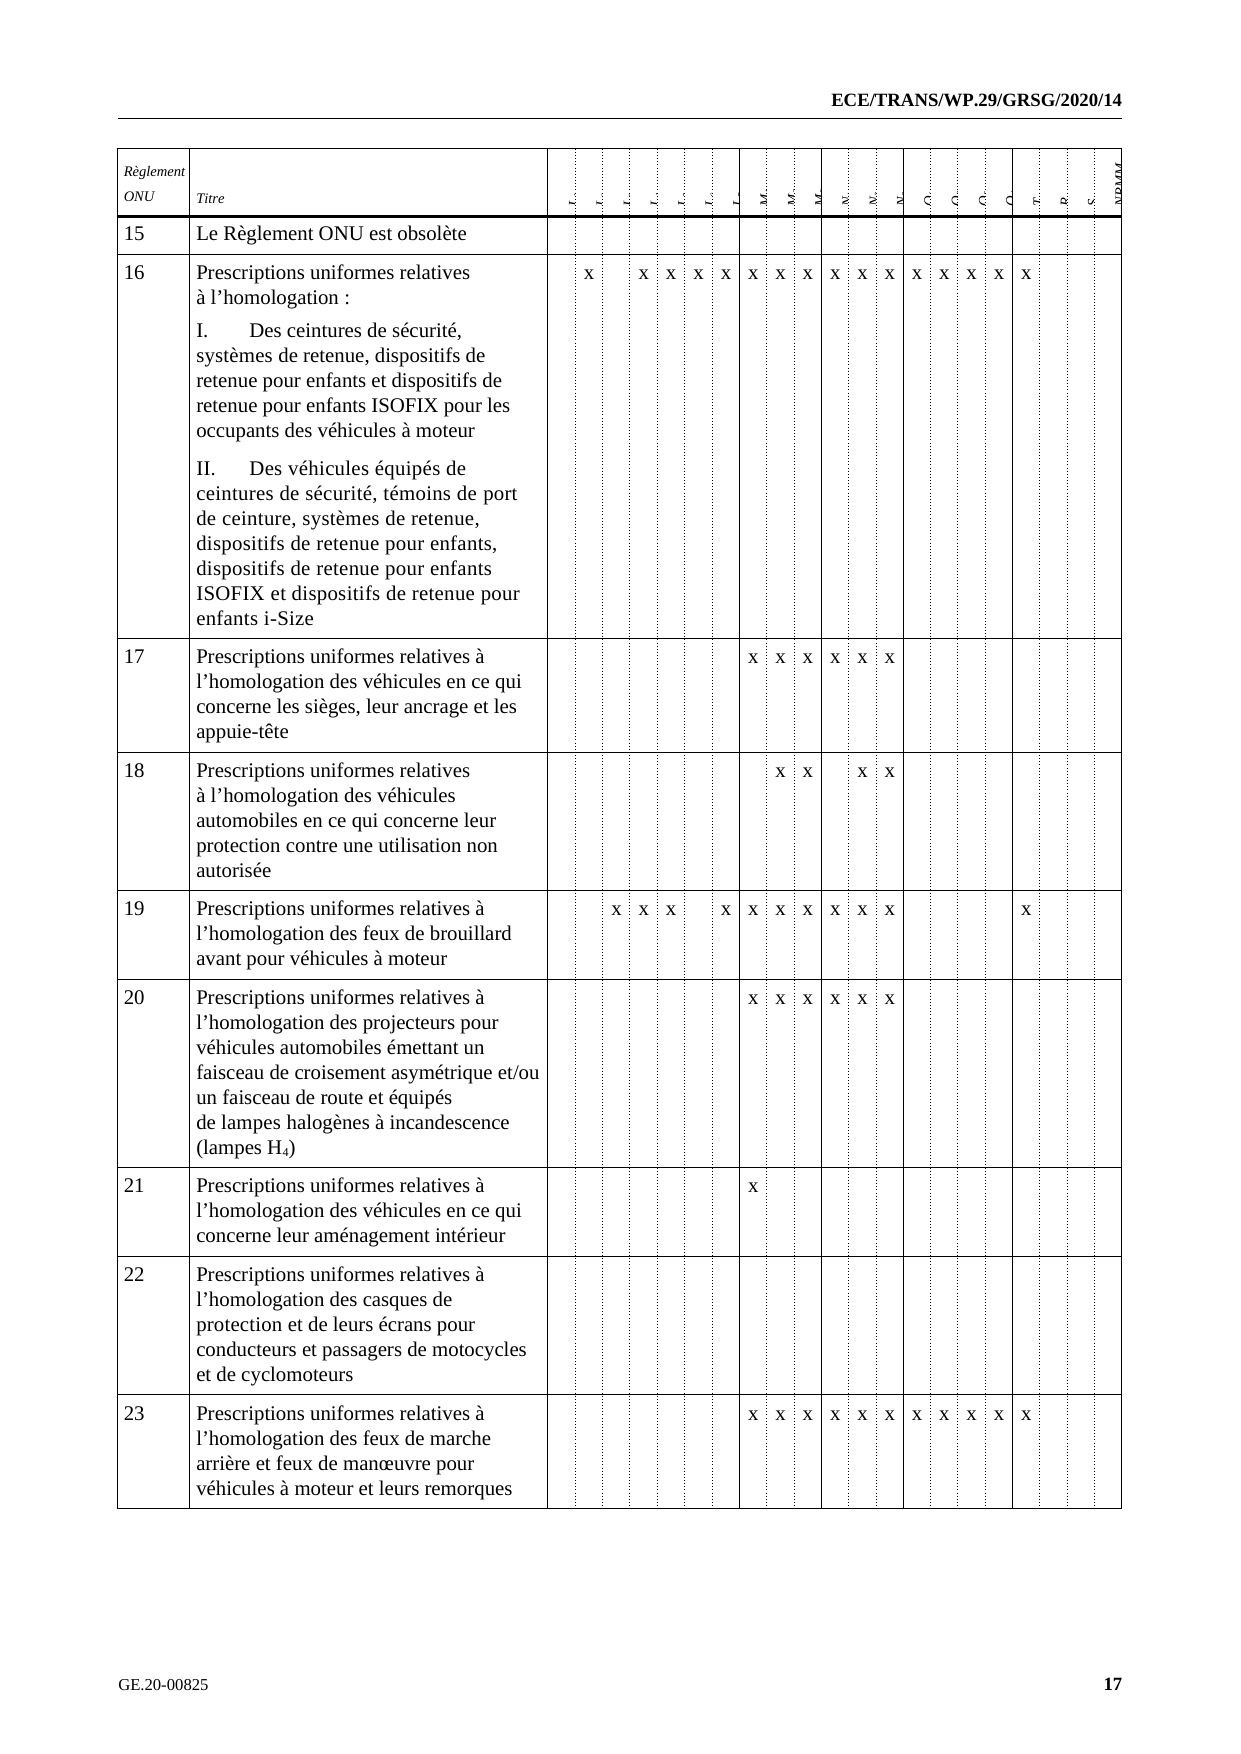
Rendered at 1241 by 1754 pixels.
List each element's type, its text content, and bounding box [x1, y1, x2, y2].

table_cell [657, 1257, 684, 1394]
table_header L1 [548, 149, 575, 215]
table_cell [575, 753, 602, 890]
table_cell [876, 1168, 903, 1256]
table_cell [548, 753, 575, 890]
table_cell [876, 451, 903, 638]
table_cell 22 [118, 1257, 189, 1394]
table_cell [958, 639, 985, 752]
table_header O1 [904, 149, 930, 215]
table_cell x [1013, 891, 1040, 979]
table_cell x [740, 639, 767, 752]
table_cell [904, 1168, 930, 1256]
table_cell [548, 255, 575, 451]
table_cell [1094, 218, 1121, 254]
table_cell [630, 1257, 657, 1394]
table_cell [657, 1168, 684, 1256]
table_header L7 [712, 149, 739, 215]
table_cell [1094, 980, 1121, 1167]
table_cell [548, 980, 575, 1167]
table_cell [1067, 218, 1094, 254]
table_cell Prescriptions uniformes relatives à l’homologation des véhicules en ce qui concerne leur aménagement intérieur [190, 1168, 547, 1256]
table_cell [1067, 1395, 1094, 1508]
table_header M2 [767, 149, 794, 215]
table_cell [684, 1257, 712, 1394]
table_cell [684, 1168, 712, 1256]
table_cell x [684, 255, 712, 451]
table_cell x [575, 255, 602, 451]
table_cell [985, 639, 1012, 752]
table_cell [548, 1395, 575, 1508]
table_cell [985, 753, 1012, 890]
table_cell [1067, 451, 1094, 638]
table_cell [930, 980, 958, 1167]
table_cell [958, 451, 985, 638]
table_cell [876, 218, 903, 254]
table_cell [1094, 1168, 1121, 1256]
table_cell x [657, 255, 684, 451]
table_cell [1067, 891, 1094, 979]
table_cell x [876, 255, 903, 451]
table_cell x [876, 1395, 903, 1508]
table_cell [930, 891, 958, 979]
table_cell [930, 218, 958, 254]
table_cell x [767, 1395, 794, 1508]
table_cell [1094, 753, 1121, 890]
table_cell [958, 218, 985, 254]
table_cell [603, 1257, 630, 1394]
table_cell 15 [118, 218, 189, 254]
table_cell [1067, 980, 1094, 1167]
table_cell x [985, 1395, 1012, 1508]
table_cell Prescriptions uniformes relatives à l’homologation des feux de brouillard avant pour véhicules à moteur [190, 891, 547, 979]
table_cell x [767, 891, 794, 979]
table_cell [740, 753, 767, 890]
table_cell [712, 1168, 739, 1256]
table_header N2 [849, 149, 876, 215]
table_cell x [876, 891, 903, 979]
table_cell x [822, 255, 848, 451]
table_cell [1040, 1395, 1067, 1508]
table_cell [603, 451, 630, 638]
table_cell x [740, 1168, 767, 1256]
table_cell [603, 255, 630, 451]
table_cell [958, 980, 985, 1167]
table_cell x [904, 255, 930, 451]
table_cell [767, 451, 794, 638]
table_cell [822, 451, 848, 638]
table_cell [1040, 451, 1067, 638]
table_cell x [794, 891, 821, 979]
table_cell [712, 753, 739, 890]
table_cell x [876, 980, 903, 1167]
table_cell x [603, 891, 630, 979]
table_cell x [740, 255, 767, 451]
table_cell [1013, 639, 1040, 752]
table_cell [794, 218, 821, 254]
table_cell x [822, 639, 848, 752]
table_cell [876, 1257, 903, 1394]
table_header N3 [876, 149, 903, 215]
table_cell [575, 1395, 602, 1508]
table_header S [1067, 149, 1094, 215]
table_cell x [767, 753, 794, 890]
table_cell [657, 980, 684, 1167]
table_cell [1040, 1168, 1067, 1256]
table_cell [1040, 1257, 1067, 1394]
table_cell [712, 980, 739, 1167]
table_header R [1040, 149, 1067, 215]
table_cell [1094, 891, 1121, 979]
table_header N1 [822, 149, 848, 215]
table_cell [1067, 1168, 1094, 1256]
table_cell x [958, 255, 985, 451]
table_cell [1094, 451, 1121, 638]
table_cell [1094, 1395, 1121, 1508]
table_cell [930, 639, 958, 752]
table_cell [1094, 255, 1121, 451]
table_cell [904, 891, 930, 979]
table_cell [575, 639, 602, 752]
table_cell x [876, 639, 903, 752]
table_cell [603, 753, 630, 890]
table_cell [985, 891, 1012, 979]
table_header O4 [985, 149, 1012, 215]
table_cell [904, 980, 930, 1167]
table_cell [712, 218, 739, 254]
table_cell x [1013, 1395, 1040, 1508]
table_cell [904, 639, 930, 752]
table_cell x [849, 639, 876, 752]
table_cell x [849, 891, 876, 979]
table_cell [575, 1168, 602, 1256]
table_cell [930, 451, 958, 638]
table_header L4 [630, 149, 657, 215]
table_cell [118, 451, 189, 638]
table_cell [958, 891, 985, 979]
table_cell [1067, 1257, 1094, 1394]
table_cell [1094, 1257, 1121, 1394]
table_cell x [849, 255, 876, 451]
table_cell [712, 1395, 739, 1508]
table_cell [985, 980, 1012, 1167]
table_cell [1040, 639, 1067, 752]
table_cell [575, 1257, 602, 1394]
table_cell [684, 1395, 712, 1508]
table_cell x [958, 1395, 985, 1508]
table_cell [684, 451, 712, 638]
table_cell [657, 1395, 684, 1508]
table_header M3 [794, 149, 821, 215]
table_cell [630, 1168, 657, 1256]
table_cell [657, 639, 684, 752]
table_header L6 [684, 149, 712, 215]
table_cell x [767, 980, 794, 1167]
table_cell [930, 753, 958, 890]
table_cell [849, 1168, 876, 1256]
table_cell x [740, 1395, 767, 1508]
table_cell x [740, 980, 767, 1167]
table_cell [1094, 639, 1121, 752]
table_cell [684, 980, 712, 1167]
table_cell [575, 891, 602, 979]
table_cell [575, 980, 602, 1167]
table_header Titre [190, 149, 547, 215]
table_header NRMM [1094, 149, 1121, 215]
table_cell x [822, 1395, 848, 1508]
table_cell [548, 218, 575, 254]
table_cell [548, 1257, 575, 1394]
table_cell [548, 1168, 575, 1256]
table_header L2 [575, 149, 602, 215]
table_cell x [849, 753, 876, 890]
table_cell [684, 891, 712, 979]
table_cell [930, 1168, 958, 1256]
table_cell [575, 451, 602, 638]
table_cell x [985, 255, 1012, 451]
table_cell [1040, 255, 1067, 451]
table_header O3 [958, 149, 985, 215]
table_cell [548, 451, 575, 638]
table_cell Le Règlement ONU est obsolète [190, 218, 547, 254]
table_cell x [794, 1395, 821, 1508]
table_cell [684, 639, 712, 752]
table_cell [1040, 218, 1067, 254]
table_cell [822, 753, 848, 890]
table_cell [1013, 980, 1040, 1167]
table_cell [1067, 255, 1094, 451]
table_header L3 [603, 149, 630, 215]
table_cell [958, 753, 985, 890]
table_cell [904, 451, 930, 638]
table_cell x [930, 255, 958, 451]
table_cell [630, 1395, 657, 1508]
table_cell Prescriptions uniformes relatives à l’homologation des véhicules automobiles en ce qui concerne leur protection contre une utilisation non autorisée [190, 753, 547, 890]
table_cell [684, 753, 712, 890]
table_cell [904, 1257, 930, 1394]
table_cell [767, 1257, 794, 1394]
table_cell [1067, 753, 1094, 890]
table_cell [630, 451, 657, 638]
table_cell [849, 218, 876, 254]
table_cell Prescriptions uniformes relatives à l’homologation des véhicules en ce qui concerne les sièges, leur ancrage et les appuie-tête [190, 639, 547, 752]
table_cell [985, 1168, 1012, 1256]
table_header T [1013, 149, 1040, 215]
table_cell [1040, 891, 1067, 979]
table_cell 23 [118, 1395, 189, 1508]
table_cell [712, 1257, 739, 1394]
table_cell [684, 218, 712, 254]
table_header M1 [740, 149, 767, 215]
table_header O2 [930, 149, 958, 215]
table_cell x [712, 255, 739, 451]
table_header Règlement ONU [118, 149, 189, 215]
table_cell [985, 218, 1012, 254]
table_cell [740, 451, 767, 638]
table_cell [985, 451, 1012, 638]
table_cell [1013, 753, 1040, 890]
table_cell x [767, 639, 794, 752]
table_cell [1013, 1257, 1040, 1394]
table_cell II. Des véhicules équipés de ceintures de sécurité, témoins de port de ceinture, systèmes de retenue, dispositifs de retenue pour enfants, dispositifs de retenue pour enfants ISOFIX et dispositifs de retenue pour enfants i-Size [190, 451, 547, 638]
table_cell [548, 891, 575, 979]
table_cell [985, 1257, 1012, 1394]
table_cell [822, 1257, 848, 1394]
table_cell 19 [118, 891, 189, 979]
table_header L5 [657, 149, 684, 215]
table_cell x [794, 639, 821, 752]
table_cell x [630, 255, 657, 451]
table_cell [657, 451, 684, 638]
table_cell 21 [118, 1168, 189, 1256]
table_cell x [822, 980, 848, 1167]
table_cell [767, 218, 794, 254]
table_cell [1040, 753, 1067, 890]
table_cell 16 [118, 255, 189, 451]
table_cell [1040, 980, 1067, 1167]
table_cell x [904, 1395, 930, 1508]
table_cell [794, 1257, 821, 1394]
table_cell [603, 639, 630, 752]
table_cell [930, 1257, 958, 1394]
table_cell [1013, 451, 1040, 638]
table_cell [630, 639, 657, 752]
table_cell 20 [118, 980, 189, 1167]
table_cell x [767, 255, 794, 451]
table_cell x [1013, 255, 1040, 451]
table_cell x [822, 891, 848, 979]
table_cell [904, 218, 930, 254]
table_cell [767, 1168, 794, 1256]
table_cell [603, 980, 630, 1167]
table_cell [822, 218, 848, 254]
table_cell [794, 1168, 821, 1256]
table_cell [1013, 1168, 1040, 1256]
table_cell [1067, 639, 1094, 752]
table_cell [904, 753, 930, 890]
table_cell [740, 218, 767, 254]
table_cell [822, 1168, 848, 1256]
table_cell [712, 451, 739, 638]
table_cell Prescriptions uniformes relatives à l’homologation des casques de protection et de leurs écrans pour conducteurs et passagers de motocycles et de cyclomoteurs [190, 1257, 547, 1394]
table_cell [1013, 218, 1040, 254]
table_cell x [740, 891, 767, 979]
table_cell [958, 1257, 985, 1394]
table_cell x [794, 753, 821, 890]
table_cell [712, 639, 739, 752]
table_cell [630, 218, 657, 254]
table_cell x [794, 255, 821, 451]
table_cell [740, 1257, 767, 1394]
table_cell [657, 218, 684, 254]
table_cell [794, 451, 821, 638]
table_cell x [876, 753, 903, 890]
table_cell x [657, 891, 684, 979]
table_cell x [630, 891, 657, 979]
table_cell x [712, 891, 739, 979]
table_cell x [930, 1395, 958, 1508]
table_cell 17 [118, 639, 189, 752]
table_cell [849, 451, 876, 638]
table_cell [630, 980, 657, 1167]
table_cell [548, 639, 575, 752]
table_cell Prescriptions uniformes relatives à l’homologation des feux de marche arrière et feux de manœuvre pour véhicules à moteur et leurs remorques [190, 1395, 547, 1508]
table_cell [630, 753, 657, 890]
table_cell [575, 218, 602, 254]
table_cell Prescriptions uniformes relatives à l’homologation des projecteurs pour véhicules automobiles émettant un faisceau de croisement asymétrique et/ou un faisceau de route et équipés de lampes halogènes à incandescence (lampes H4) [190, 980, 547, 1167]
table_cell Prescriptions uniformes relatives à l’homologation : I. Des ceintures de sécurité, systèmes de retenue, dispositifs de retenue pour enfants et dispositifs de retenue pour enfants ISOFIX pour les occupants des véhicules à moteur [190, 255, 547, 451]
table_cell [603, 1395, 630, 1508]
table_cell [603, 218, 630, 254]
table_cell x [794, 980, 821, 1167]
table_cell [849, 1257, 876, 1394]
table_cell [657, 753, 684, 890]
table_cell [603, 1168, 630, 1256]
table_cell x [849, 980, 876, 1167]
table_cell [958, 1168, 985, 1256]
table_cell x [849, 1395, 876, 1508]
table_cell 18 [118, 753, 189, 890]
